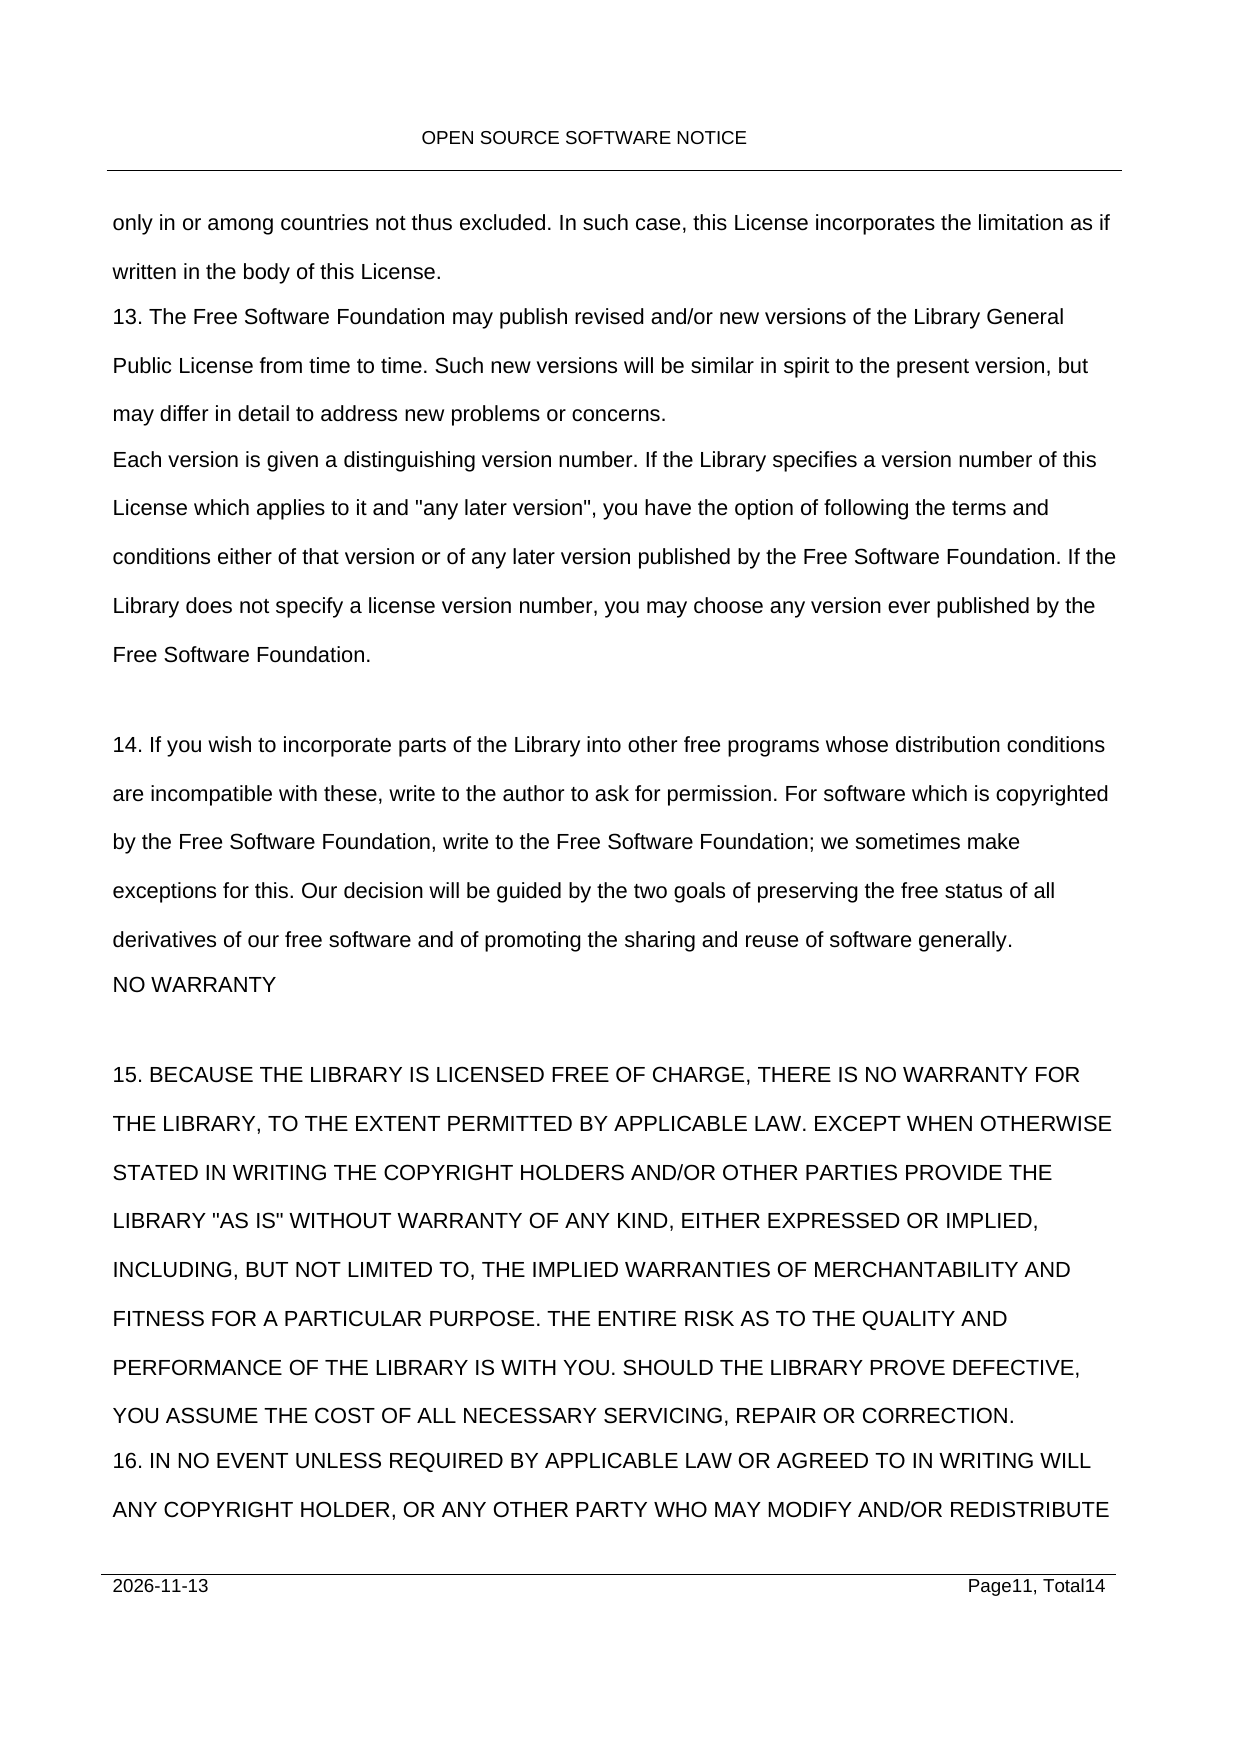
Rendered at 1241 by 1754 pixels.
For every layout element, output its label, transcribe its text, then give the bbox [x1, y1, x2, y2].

text 14. If you wish to incorporate parts of the Library into other free programs whose distribution conditions are incompatible with these, write to the author to ask for permission. For software which is copyrighted by the Free Software Foundation, write to the Free Software Foundation; we sometimes make exceptions for this. Our decision will be guided by the two goals of preserving the free status of all derivatives of our free software and of promoting the sharing and reuse of software generally. [112, 728, 1128, 956]
text NO WARRANTY [112, 968, 1128, 1001]
text Each version is given a distinguishing version number. If the Library specifies a version number of this License which applies to it and "any later version", you have the option of following the terms and conditions either of that version or of any later version published by the Free Software Foundation. If the Library does not specify a license version number, you may choose any version ever published by the Free Software Foundation. [112, 443, 1128, 670]
text 13. The Free Software Foundation may publish revised and/or new versions of the Library General Public License from time to time. Such new versions will be similar in spirit to the present version, but may differ in detail to address new problems or concerns. [112, 300, 1128, 430]
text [112, 1445, 1128, 1526]
text 15. BECAUSE THE LIBRARY IS LICENSED FREE OF CHARGE, THERE IS NO WARRANTY FOR THE LIBRARY, TO THE EXTENT PERMITTED BY APPLICABLE LAW. EXCEPT WHEN OTHERWISE STATED IN WRITING THE COPYRIGHT HOLDERS AND/OR OTHER PARTIES PROVIDE THE LIBRARY "AS IS" WITHOUT WARRANTY OF ANY KIND, EITHER EXPRESSED OR IMPLIED, INCLUDING, BUT NOT LIMITED TO, THE IMPLIED WARRANTIES OF MERCHANTABILITY AND FITNESS FOR A PARTICULAR PURPOSE. THE ENTIRE RISK AS TO THE QUALITY AND PERFORMANCE OF THE LIBRARY IS WITH YOU. SHOULD THE LIBRARY PROVE DEFECTIVE, YOU ASSUME THE COST OF ALL NECESSARY SERVICING, REPAIR OR CORRECTION. [112, 1058, 1128, 1432]
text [112, 206, 1128, 288]
